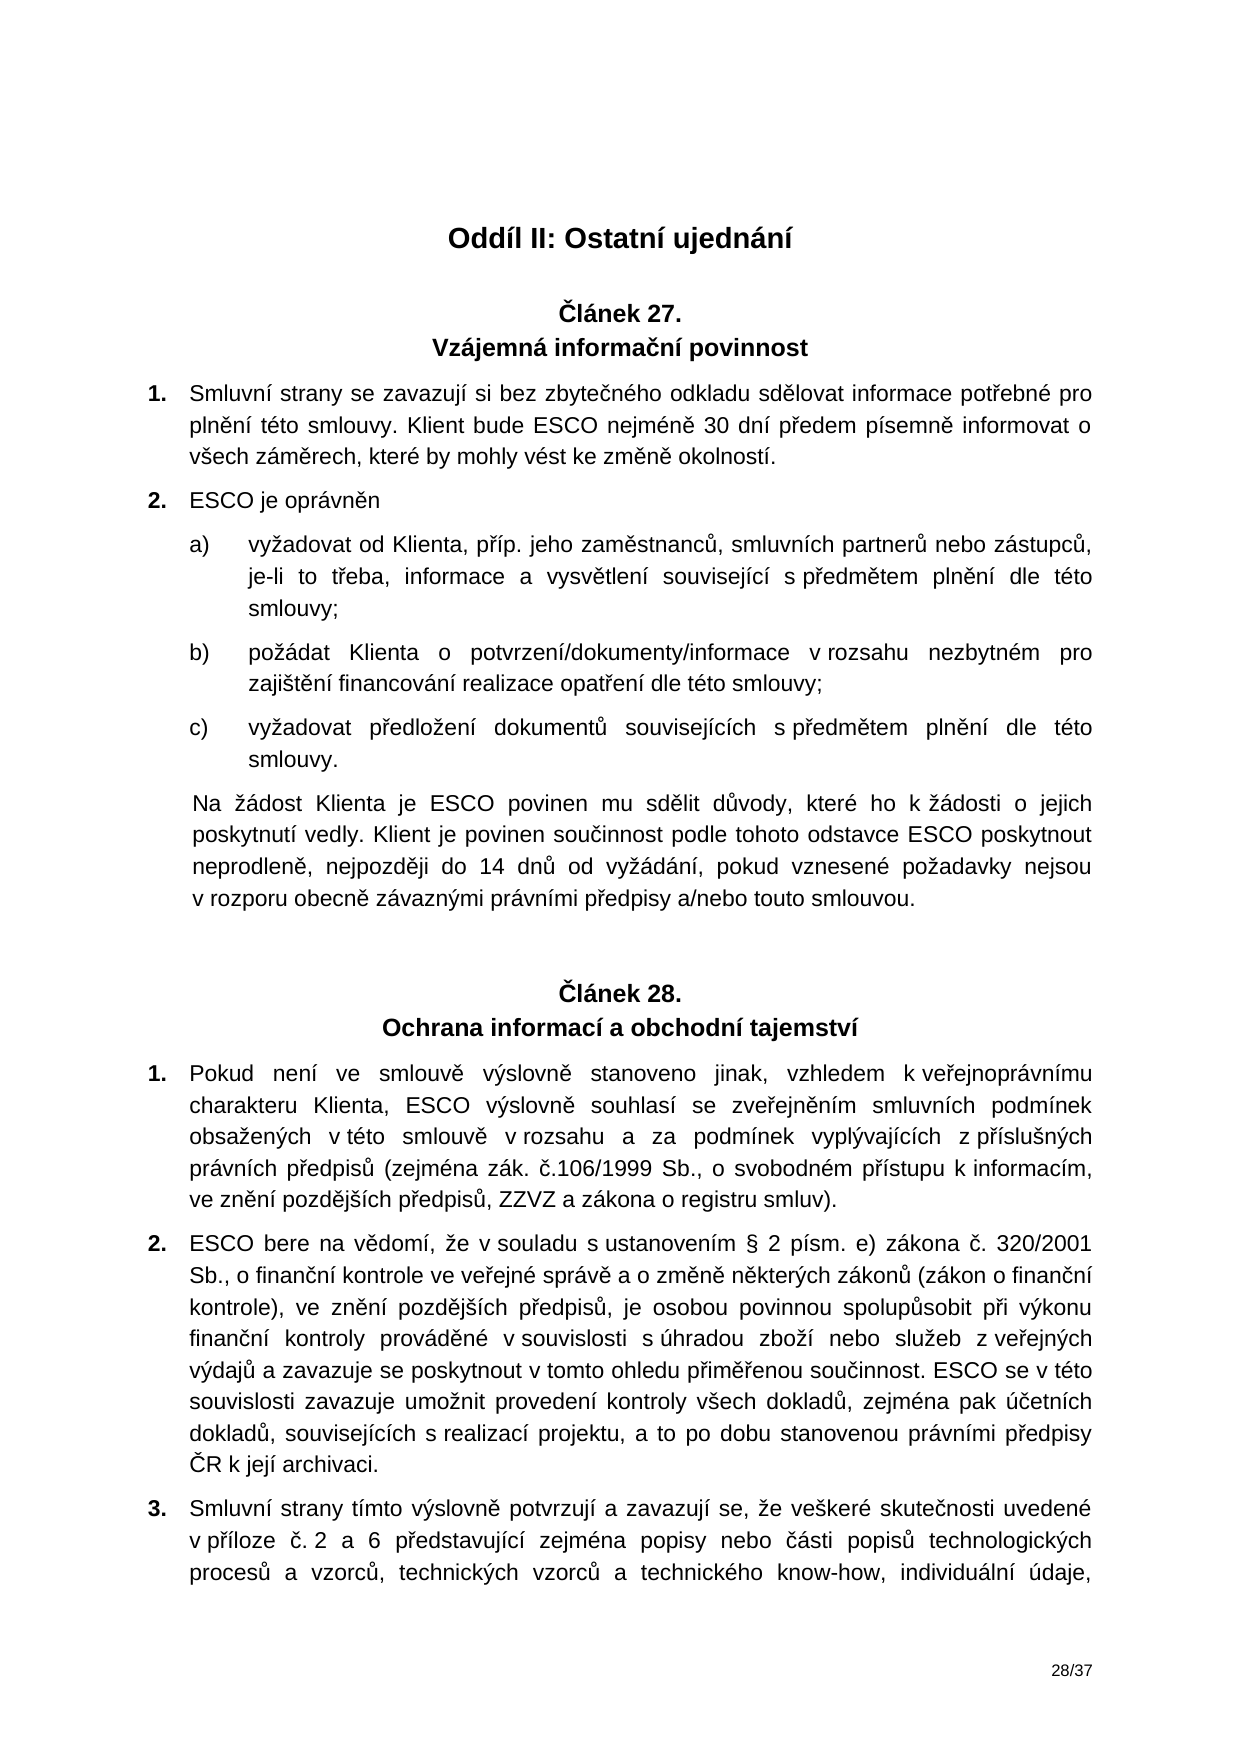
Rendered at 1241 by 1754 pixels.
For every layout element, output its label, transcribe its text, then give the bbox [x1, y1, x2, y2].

subtitle Smluvní strany se zavazují si bez zbytečného odkladu sdělovat informace potřebné pro plnění této smlouvy. Klient bude ESCO nejméně 30 dní předem písemně informovat o všech záměrech, které by mohly vést ke změně okolností. [148, 380, 1092, 469]
subtitle Pokud není ve smlouvě výslovně stanoveno jinak, vzhledem k veřejnoprávnímu charakteru Klienta, ESCO výslovně souhlasí se zveřejněním smluvních podmínek obsažených v této smlouvě v rozsahu a za podmínek vyplývajících z příslušných právních předpisů (zejména zák. č.106/1999 Sb., o svobodném přístupu k informacím, ve znění pozdějších předpisů, ZZVZ a zákona o registru smluv). [148, 1060, 1092, 1213]
subtitle Vzájemná informační povinnost [148, 299, 1092, 362]
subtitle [148, 1495, 1092, 1585]
subtitle Ochrana informací a obchodní tajemství [148, 978, 1092, 1042]
subtitle požádat Klienta o potvrzení/dokumenty/informace v rozsahu nezbytném pro zajištění financování realizace opatření dle této smlouvy; [189, 638, 1092, 696]
subtitle Na žádost Klienta je ESCO povinen mu sdělit důvody, které ho k žádosti o jejich poskytnutí vedly. Klient je povinen součinnost podle tohoto odstavce ESCO poskytnout neprodleně, nejpozději do 14 dnů od vyžádání, pokud vznesené požadavky nejsou v rozporu obecně závaznými právními předpisy a/nebo touto smlouvou. [192, 790, 1092, 911]
subtitle vyžadovat od Klienta, příp. jeho zaměstnanců, smluvních partnerů nebo zástupců, je-li to třeba, informace a vysvětlení související s předmětem plnění dle této smlouvy; [189, 531, 1092, 621]
subtitle ESCO je oprávněn [148, 487, 1092, 514]
subtitle ESCO bere na vědomí, že v souladu s ustanovením § 2 písm. e) zákona č. 320/2001 Sb., o finanční kontrole ve veřejné správě a o změně některých zákonů (zákon o finanční kontrole), ve znění pozdějších předpisů, je osobou povinnou spolupůsobit při výkonu finanční kontroly prováděné v souvislosti s úhradou zboží nebo služeb z veřejných výdajů a zavazuje se poskytnout v tomto ohledu přiměřenou součinnost. ESCO se v této souvislosti zavazuje umožnit provedení kontroly všech dokladů, zejména pak účetních dokladů, souvisejících s realizací projektu, a to po dobu stanovenou právními předpisy ČR k její archivaci. [148, 1230, 1092, 1478]
subtitle vyžadovat předložení dokumentů souvisejících s předmětem plnění dle této smlouvy. [189, 714, 1092, 772]
title Oddíl II: Ostatní ujednání [148, 221, 1092, 254]
